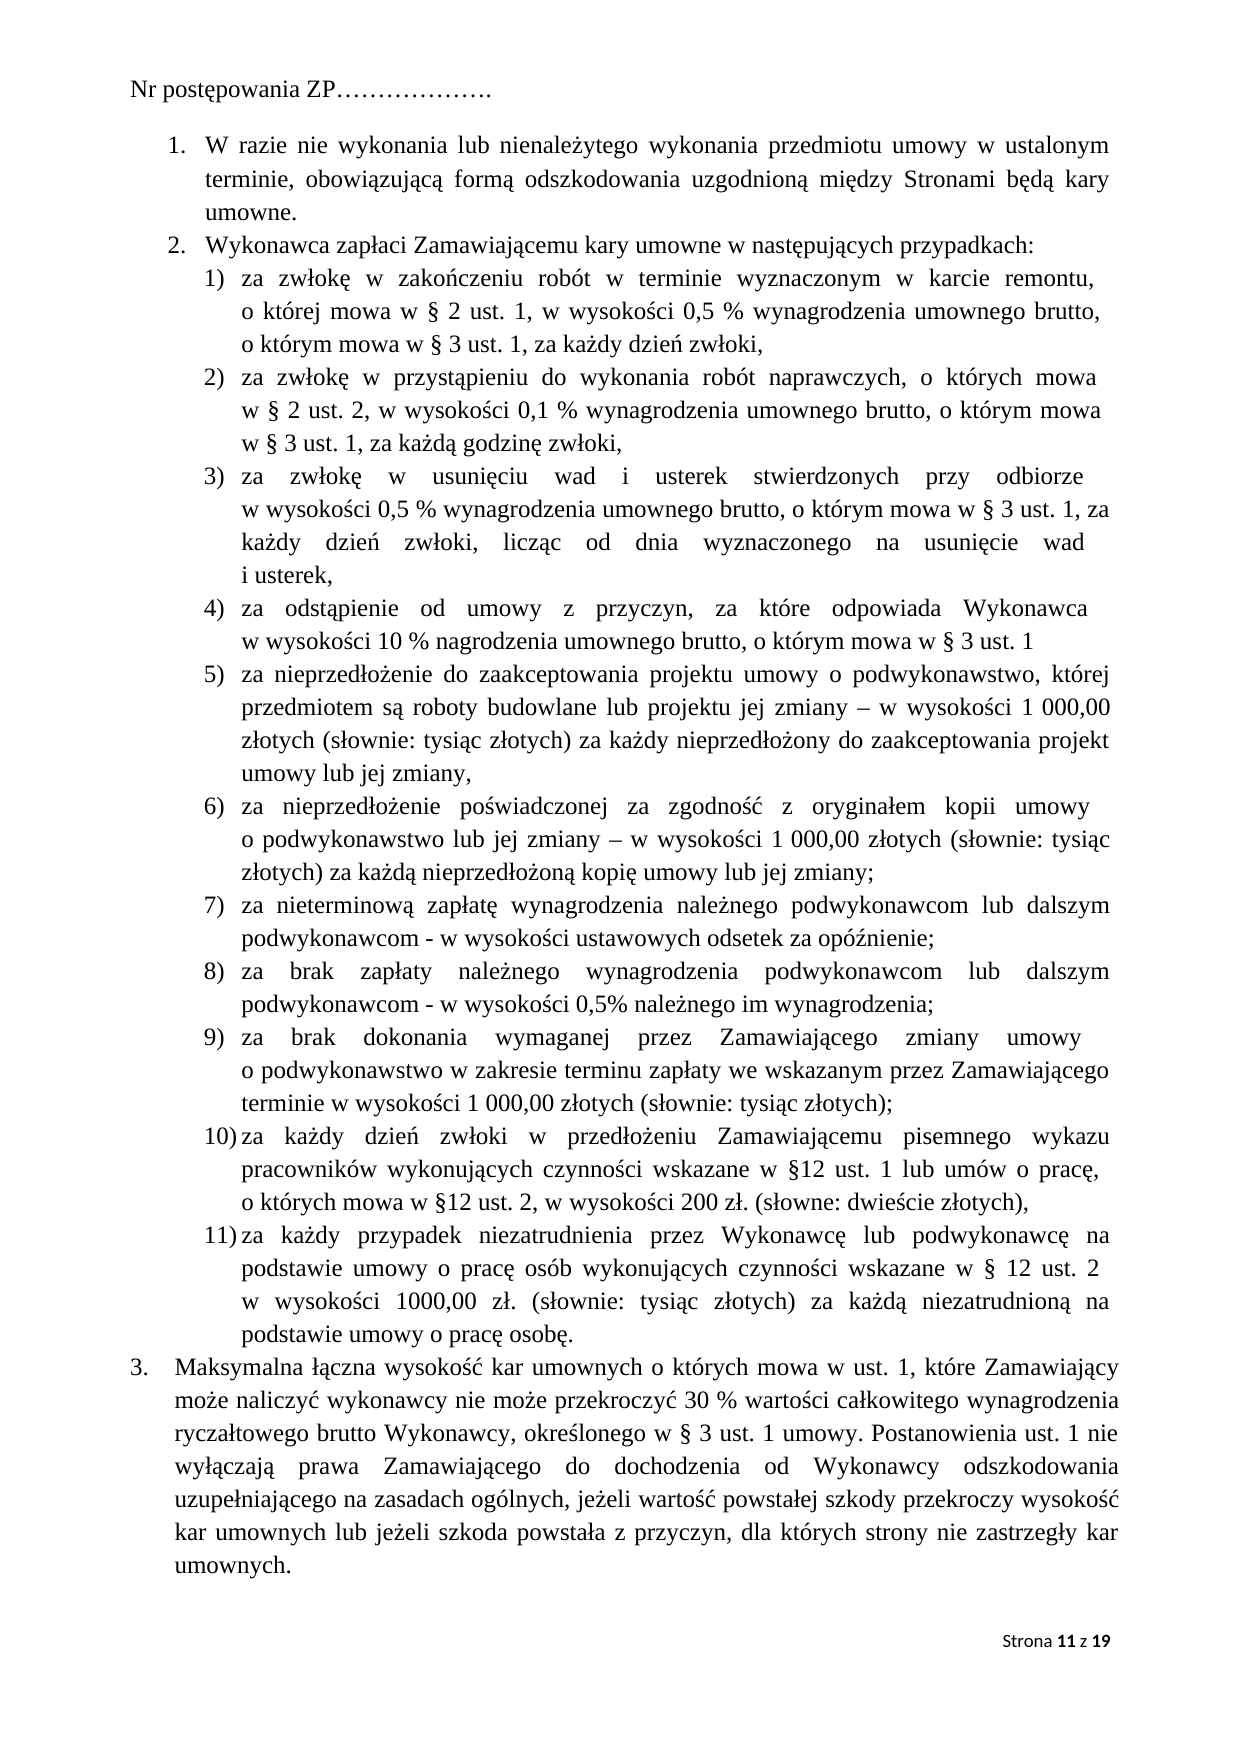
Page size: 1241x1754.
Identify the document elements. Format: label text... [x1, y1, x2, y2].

list za nieterminową zapłatę wynagrodzenia należnego podwykonawcom lub dalszym podwykonawcom - w wysokości ustawowych odsetek za opóźnienie; [204, 890, 1110, 952]
list za zwłokę w zakończeniu robót w terminie wyznaczonym w karcie remontu, o której mowa w § 2 ust. 1, w wysokości 0,5 % wynagrodzenia umownego brutto, o którym mowa w § 3 ust. 1, za każdy dzień zwłoki, [204, 263, 1110, 357]
list za odstąpienie od umowy z przyczyn, za które odpowiada Wykonawca w wysokości 10 % nagrodzenia umownego brutto, o którym mowa w § 3 ust. 1 [204, 593, 1110, 655]
list za każdy dzień zwłoki w przedłożeniu Zamawiającemu pisemnego wykazu pracowników wykonujących czynności wskazane w §12 ust. 1 lub umów o pracę, o których mowa w §12 ust. 2, w wysokości 200 zł. (słowne: dwieście złotych), [204, 1121, 1110, 1216]
list za nieprzedłożenie poświadczonej za zgodność z oryginałem kopii umowy o podwykonawstwo lub jej zmiany – w wysokości 1 000,00 złotych (słownie: tysiąc złotych) za każdą nieprzedłożoną kopię umowy lub jej zmiany; [204, 791, 1110, 886]
list za każdy przypadek niezatrudnienia przez Wykonawcę lub podwykonawcę na podstawie umowy o pracę osób wykonujących czynności wskazane w § 12 ust. 2 w wysokości 1000,00 zł. (słownie: tysiąc złotych) za każdą niezatrudnioną na podstawie umowy o pracę osobę. [204, 1220, 1110, 1348]
list za zwłokę w przystąpieniu do wykonania robót naprawczych, o których mowa w § 2 ust. 2, w wysokości 0,1 % wynagrodzenia umownego brutto, o którym mowa w § 3 ust. 1, za każdą godzinę zwłoki, [204, 362, 1110, 457]
list W razie nie wykonania lub nienależytego wykonania przedmiotu umowy w ustalonym terminie, obowiązującą formą odszkodowania uzgodnioną między Stronami będą kary umowne. [167, 131, 1110, 225]
list za zwłokę w usunięciu wad i usterek stwierdzonych przy odbiorze w wysokości 0,5 % wynagrodzenia umownego brutto, o którym mowa w § 3 ust. 1, za każdy dzień zwłoki, licząc od dnia wyznaczonego na usunięcie wad i usterek, [204, 461, 1110, 589]
list za brak dokonania wymaganej przez Zamawiającego zmiany umowy o podwykonawstwo w zakresie terminu zapłaty we wskazanym przez Zamawiającego terminie w wysokości 1 000,00 złotych (słownie: tysiąc złotych); [204, 1022, 1110, 1117]
list za nieprzedłożenie do zaakceptowania projektu umowy o podwykonawstwo, której przedmiotem są roboty budowlane lub projektu jej zmiany – w wysokości 1 000,00 złotych (słownie: tysiąc złotych) za każdy nieprzedłożony do zaakceptowania projekt umowy lub jej zmiany, [204, 659, 1110, 787]
list Wykonawca zapłaci Zamawiającemu kary umowne w następujących przypadkach: [167, 230, 1110, 258]
list Maksymalna łączna wysokość kar umownych o których mowa w ust. 1, które Zamawiający może naliczyć wykonawcy nie może przekroczyć 30 % wartości całkowitego wynagrodzenia ryczałtowego brutto Wykonawcy, określonego w § 3 ust. 1 umowy. Postanowienia ust. 1 nie wyłączają prawa Zamawiającego do dochodzenia od Wykonawcy odszkodowania uzupełniającego na zasadach ogólnych, jeżeli wartość powstałej szkody przekroczy wysokość kar umownych lub jeżeli szkoda powstała z przyczyn, dla których strony nie zastrzegły kar umownych. [130, 1352, 1120, 1579]
list za brak zapłaty należnego wynagrodzenia podwykonawcom lub dalszym podwykonawcom - w wysokości 0,5% należnego im wynagrodzenia; [204, 956, 1110, 1018]
